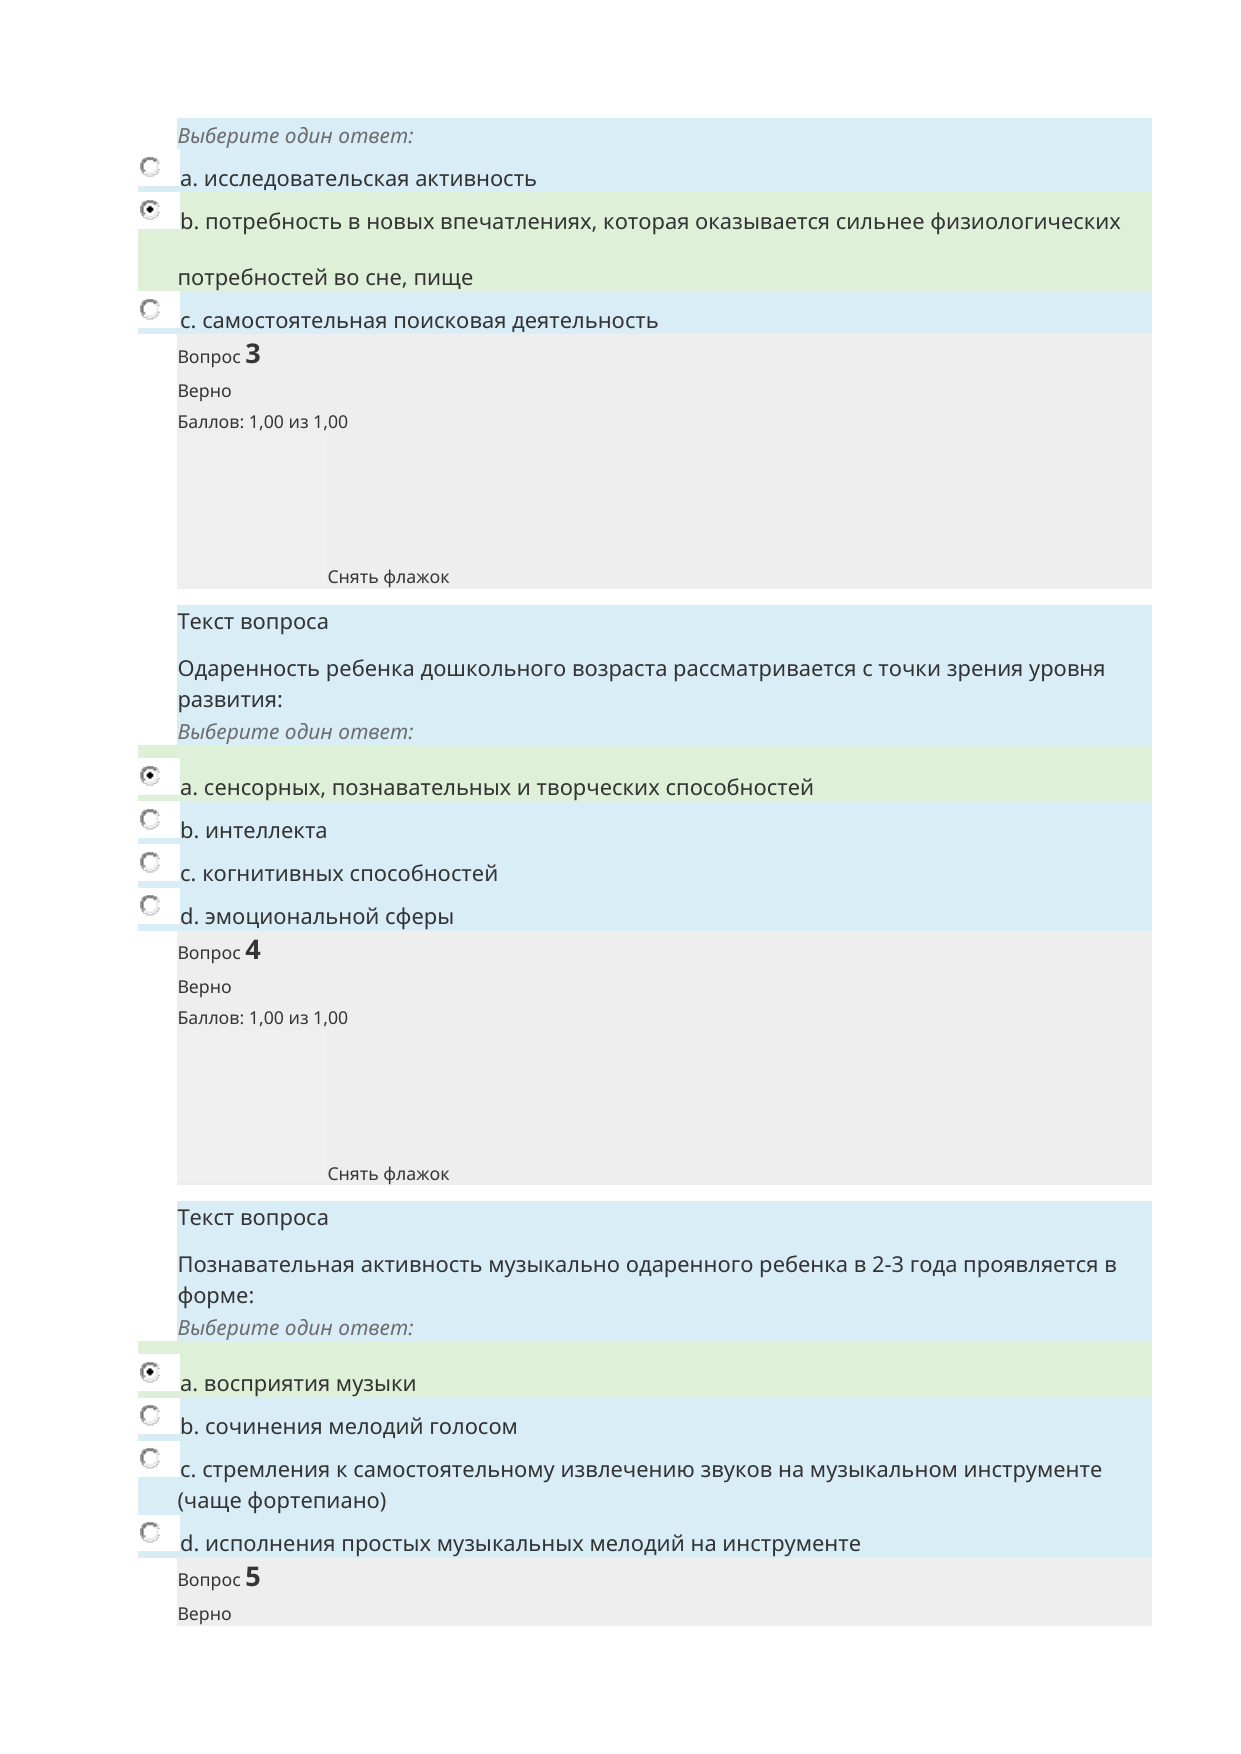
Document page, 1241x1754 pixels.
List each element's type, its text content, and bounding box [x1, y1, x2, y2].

text Выберите один ответ: [177, 1310, 1152, 1341]
text d. исполнения простых музыкальных мелодий на инструменте [138, 1515, 1152, 1558]
text Верно [177, 967, 1152, 999]
text Выберите один ответ: [177, 714, 1152, 745]
text Вопрос 5 [177, 1558, 1152, 1595]
text b. потребность в новых впечатлениях, которая оказывается сильнее физиологических потребностей во сне, пище [138, 192, 1152, 291]
text Одаренность ребенка дошкольного возраста рассматривается с точки зрения уровня развития: [177, 652, 1152, 714]
text a. сенсорных, познавательных и творческих способностей [138, 745, 1152, 801]
text Вопрос 3 [177, 334, 1152, 371]
text a. исследовательская активность [138, 149, 1152, 192]
text Снять флажок [177, 434, 1152, 589]
text Верно [177, 1595, 1152, 1626]
text Познавательная активность музыкально одаренного ребенка в 2-3 года проявляется в форме: [177, 1248, 1152, 1310]
text Вопрос 4 [177, 931, 1152, 967]
text Снять флажок [177, 1030, 1152, 1185]
text Верно [177, 371, 1152, 403]
text b. интеллекта [138, 801, 1152, 844]
text Баллов: 1,00 из 1,00 [177, 403, 1152, 434]
text Текст вопроса [177, 605, 1152, 636]
text a. восприятия музыки [138, 1341, 1152, 1397]
text Выберите один ответ: [177, 118, 1152, 149]
text d. эмоциональной сферы [138, 887, 1152, 931]
text c. стремления к самостоятельному извлечению звуков на музыкальном инструменте (чаще фортепиано) [138, 1441, 1152, 1515]
text c. самостоятельная поисковая деятельность [138, 291, 1152, 334]
text Баллов: 1,00 из 1,00 [177, 999, 1152, 1030]
text c. когнитивных способностей [138, 844, 1152, 887]
text Текст вопроса [177, 1201, 1152, 1232]
text b. сочинения мелодий голосом [138, 1397, 1152, 1441]
